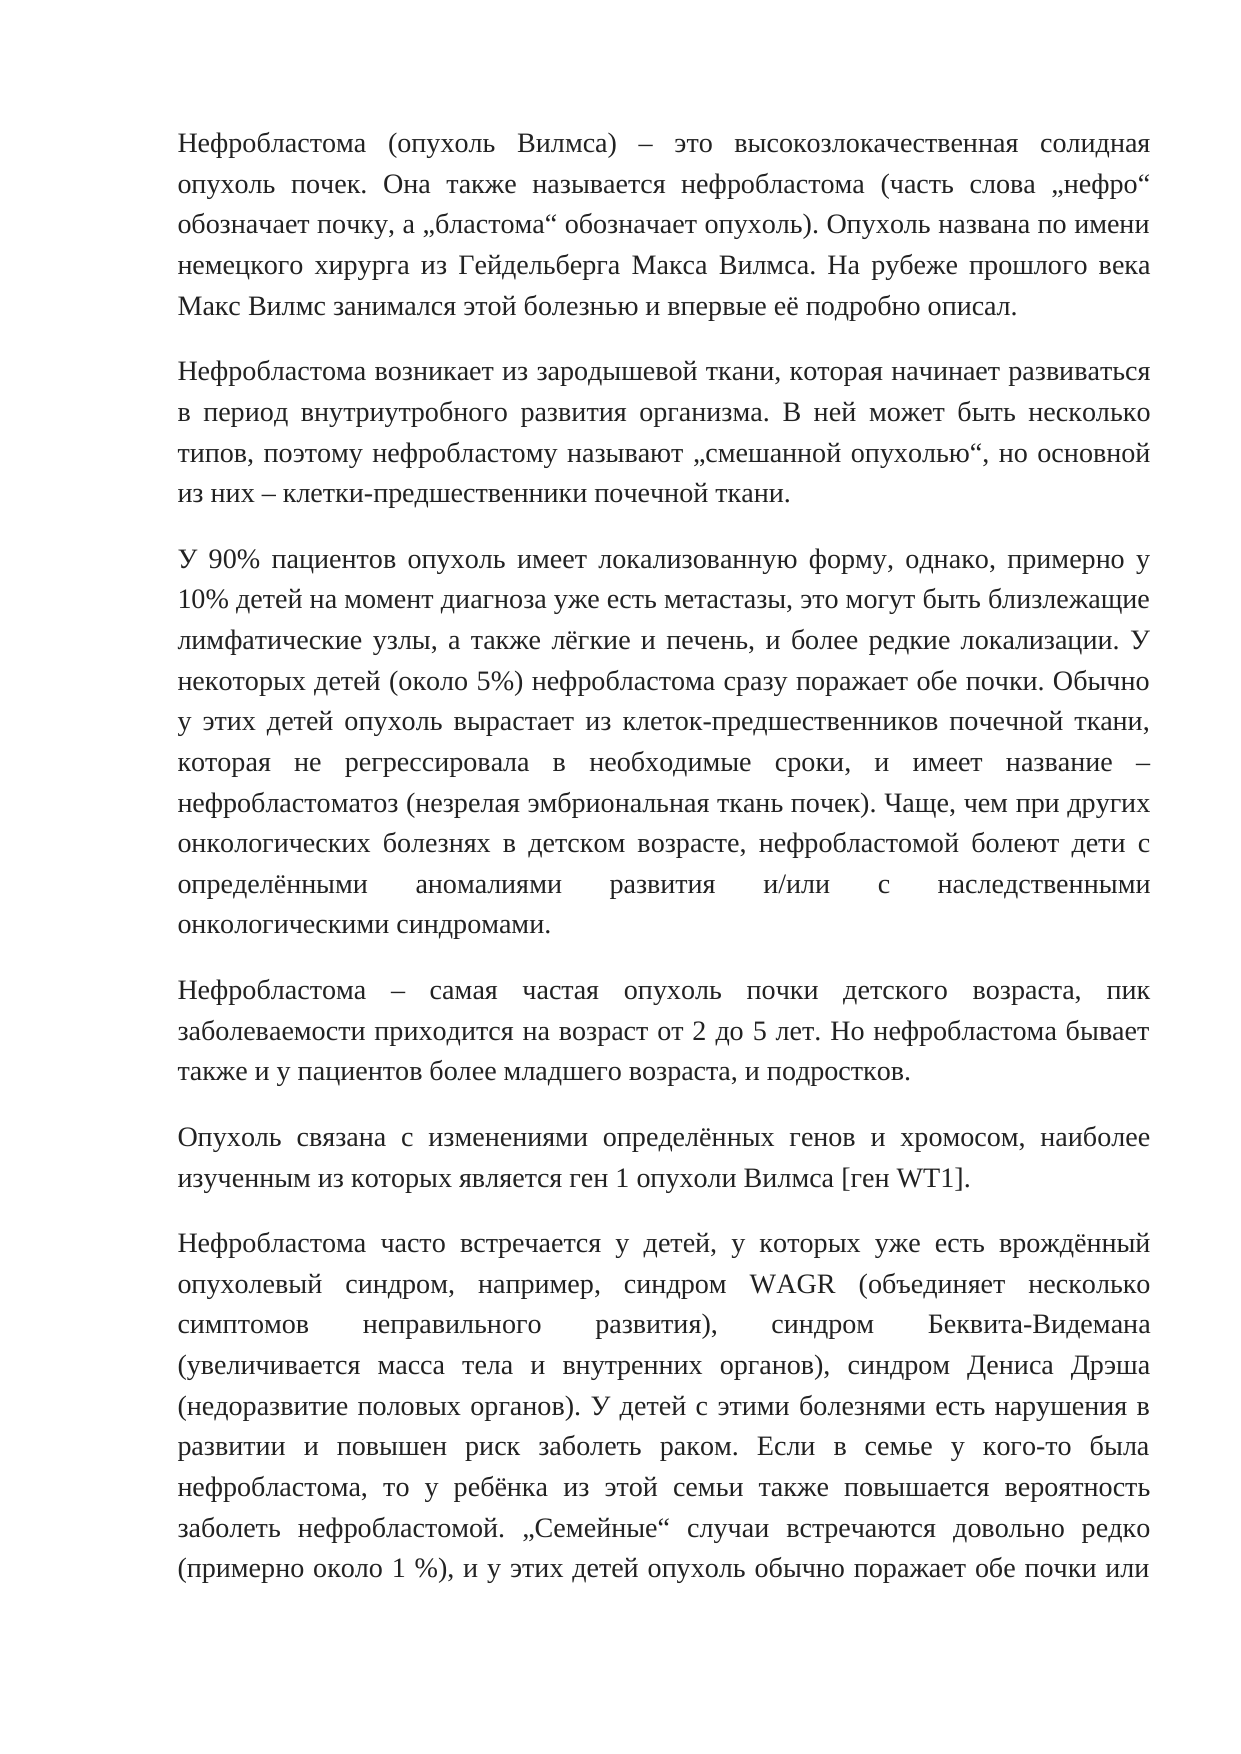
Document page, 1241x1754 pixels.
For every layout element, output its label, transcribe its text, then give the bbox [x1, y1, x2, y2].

text У 90% пациентов опухоль имеет локализованную форму, однако, примерно у 10% детей на момент диагноза уже есть метастазы, это могут быть близлежащие лимфатические узлы‎, а также лёгкие и печень, и более редкие локализации. У некоторых детей (около 5%) нефробластома сразу поражает обе почки. Обычно у этих детей опухоль вырастает из клеток-предшественников почечной ткани, которая не регрессировала в необходимые сроки, и имеет название – нефробластоматоз (незрелая эмбриональная ткань почек). Чаще, чем при других онкологических болезнях в детском возрасте, нефробластомой болеют дети с определёнными аномалиями развития и/или с наследственными онкологическими синдромами. [177, 534, 1152, 940]
text Нефробластома возникает из зародышевой ткани, которая начинает развиваться в период внутриутробного развития организма. В ней может быть несколько типов, поэтому нефробластому называют „смешанной опухолью“, но основной из них – клетки-предшественники почечной ткани. [177, 346, 1152, 509]
text Опухоль связана с изменениями определённых ген‎ов и хромосом, наиболее изученным из которых является ген 1 опухоли Вилмса‎ [ген WT1]. [177, 1112, 1152, 1193]
text Нефробластома – самая частая опухоль почки детского возраста, пик заболеваемости приходится на возраст от 2 до 5 лет. Но нефробластома бывает также и у пациентов более младшего возраста, и подростков. [177, 965, 1152, 1087]
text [177, 1218, 1152, 1584]
text Нефробластома (опухоль Вилмса) – это высокозлокачественная солидная опухоль‎ почек. Она также называется нефробластома (часть слова „нефро“ обозначает почку, а „бластома“ обозначает опухоль). Опухоль названа по имени немецкого хирурга из Гейдельберга Макса Вилмса. На рубеже прошлого века Макс Вилмс занимался этой болезнью и впервые её подробно описал. [177, 118, 1152, 321]
